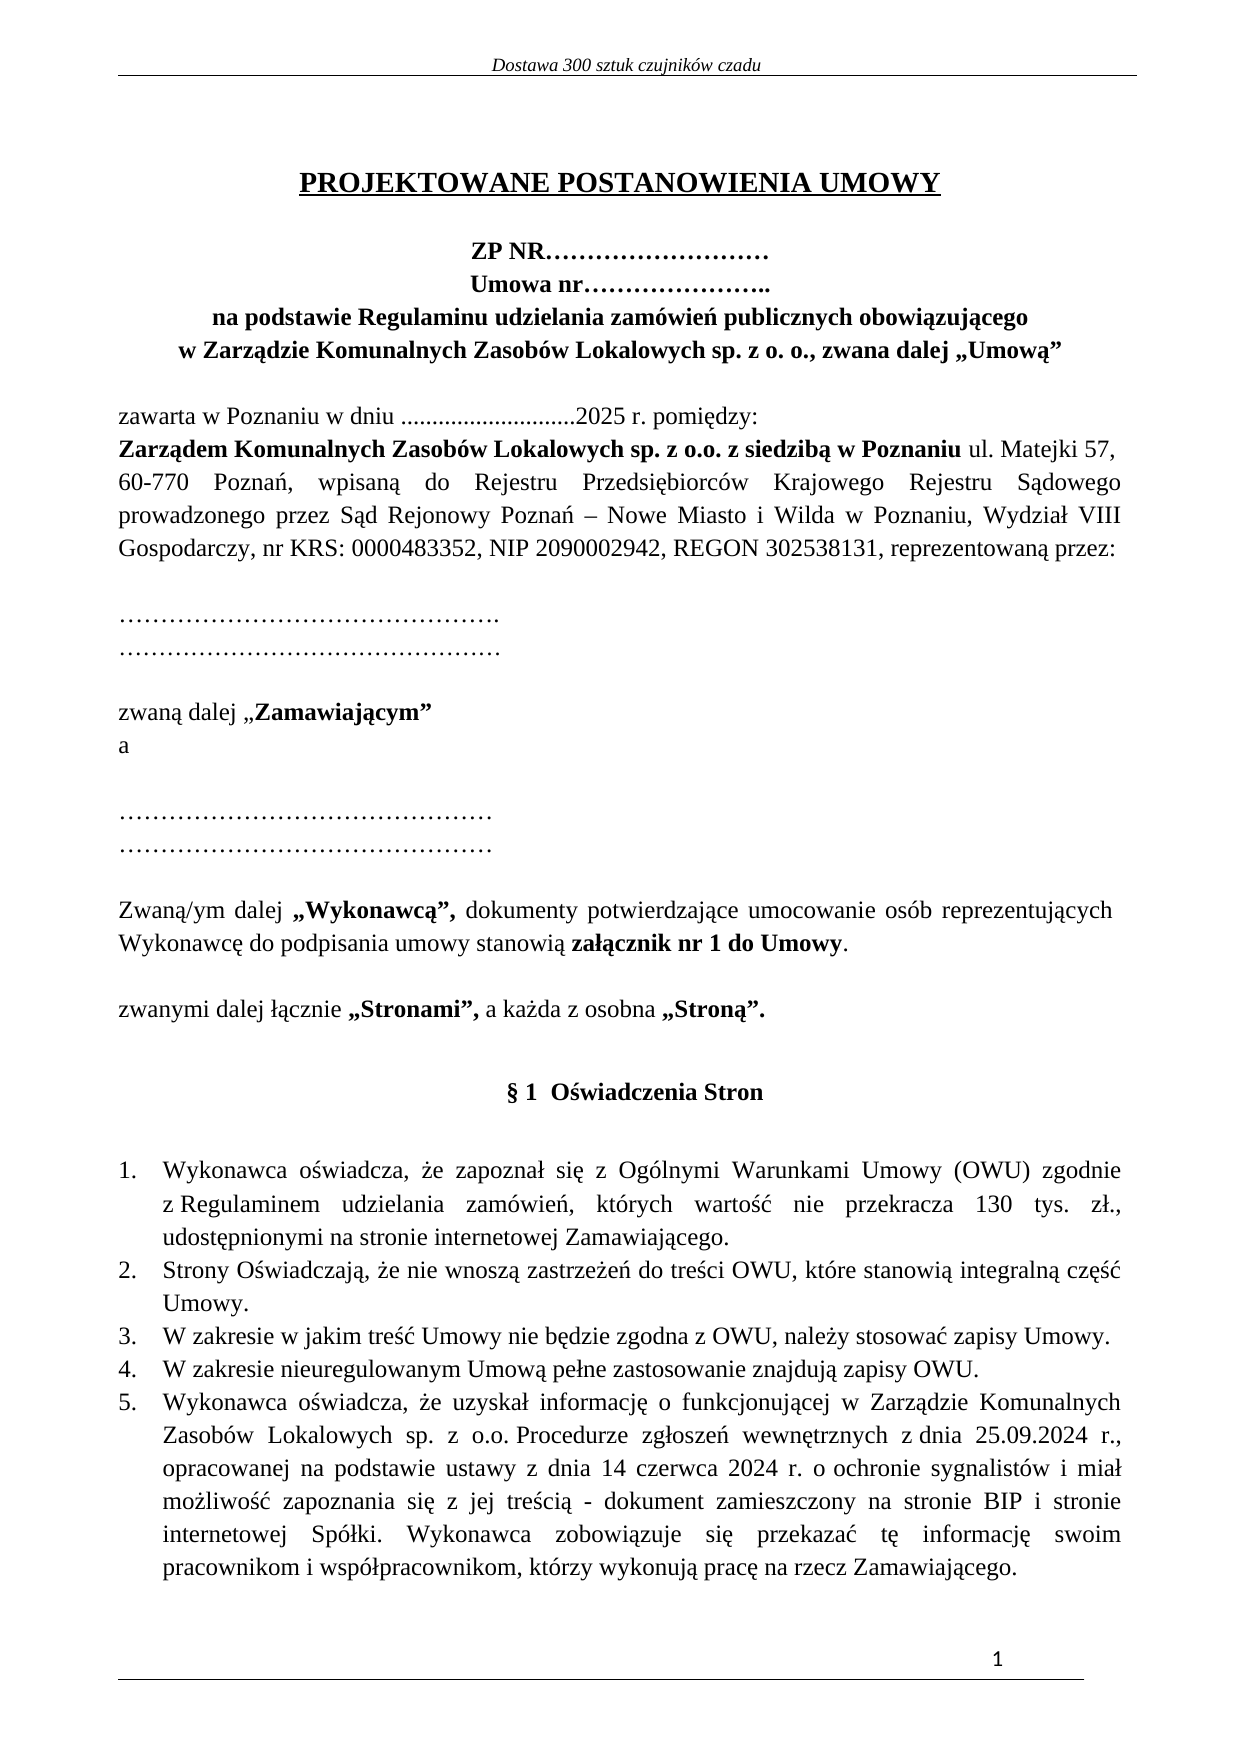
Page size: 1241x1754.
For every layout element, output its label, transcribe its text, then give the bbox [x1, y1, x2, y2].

text 60-770 Poznań, wpisaną do Rejestru Przedsiębiorców Krajowego Rejestru Sądowego prowadzonego przez Sąd Rejonowy Poznań – Nowe Miasto i Wilda w Poznaniu, Wydział VIII Gospodarczy, nr KRS: 0000483352, NIP 2090002942, REGON 302538131, reprezentowaną przez: [118, 467, 1122, 562]
text Zwaną/ym dalej „Wykonawcą”, dokumenty potwierdzające umocowanie osób reprezentujących Wykonawcę do podpisania umowy stanowią załącznik nr 1 do Umowy. [118, 895, 1122, 957]
text na podstawie Regulaminu udzielania zamówień publicznych obowiązującego [118, 302, 1122, 331]
text w Zarządzie Komunalnych Zasobów Lokalowych sp. z o. o., zwana dalej „Umową” [118, 336, 1122, 364]
text ……………………………………… [118, 796, 1122, 825]
text a [118, 730, 1122, 759]
title PROJEKTOWANE POSTANOWIENIA UMOWY [118, 165, 1122, 198]
list Oświadczenia Stron [118, 1077, 1122, 1106]
text zwanymi dalej łącznie „Stronami”, a każda z osobna „Stroną”. [118, 994, 1122, 1023]
text zwaną dalej „Zamawiającym” [118, 697, 1122, 726]
text zawarta w Poznaniu w dniu ............................2025 r. pomiędzy: [118, 401, 1122, 430]
text Umowa nr………………….. [118, 269, 1122, 298]
list Wykonawca oświadcza, że uzyskał informację o funkcjonującej w Zarządzie Komunalnych Zasobów Lokalowych sp. z o.o. Procedurze zgłoszeń wewnętrznych z dnia 25.09.2024 r., opracowanej na podstawie ustawy z dnia 14 czerwca 2024 r. o ochronie sygnalistów i miał możliwość zapoznania się z jej treścią - dokument zamieszczony na stronie BIP i stronie internetowej Spółki. Wykonawca zobowiązuje się przekazać tę informację swoim pracownikom i współpracownikom, którzy wykonują pracę na rzecz Zamawiającego. [118, 1387, 1122, 1581]
list Strony Oświadczają, że nie wnoszą zastrzeżeń do treści OWU, które stanowią integralną część Umowy. [118, 1255, 1122, 1316]
text ………………………………………. [118, 599, 1122, 628]
text ……………………………………… [118, 829, 1122, 858]
list W zakresie nieuregulowanym Umową pełne zastosowanie znajdują zapisy OWU. [118, 1354, 1122, 1382]
list W zakresie w jakim treść Umowy nie będzie zgodna z OWU, należy stosować zapisy Umowy. [118, 1321, 1122, 1349]
text Zarządem Komunalnych Zasobów Lokalowych sp. z o.o. z siedzibą w Poznaniu ul. Matejki 57, [118, 434, 1122, 463]
list Wykonawca oświadcza, że zapoznał się z Ogólnymi Warunkami Umowy (OWU) zgodnie z Regulaminem udzielania zamówień, których wartość nie przekracza 130 tys. zł., udostępnionymi na stronie internetowej Zamawiającego. [118, 1156, 1122, 1250]
text ZP NR……………………… [118, 236, 1122, 265]
text ………………………………………… [118, 633, 1122, 660]
